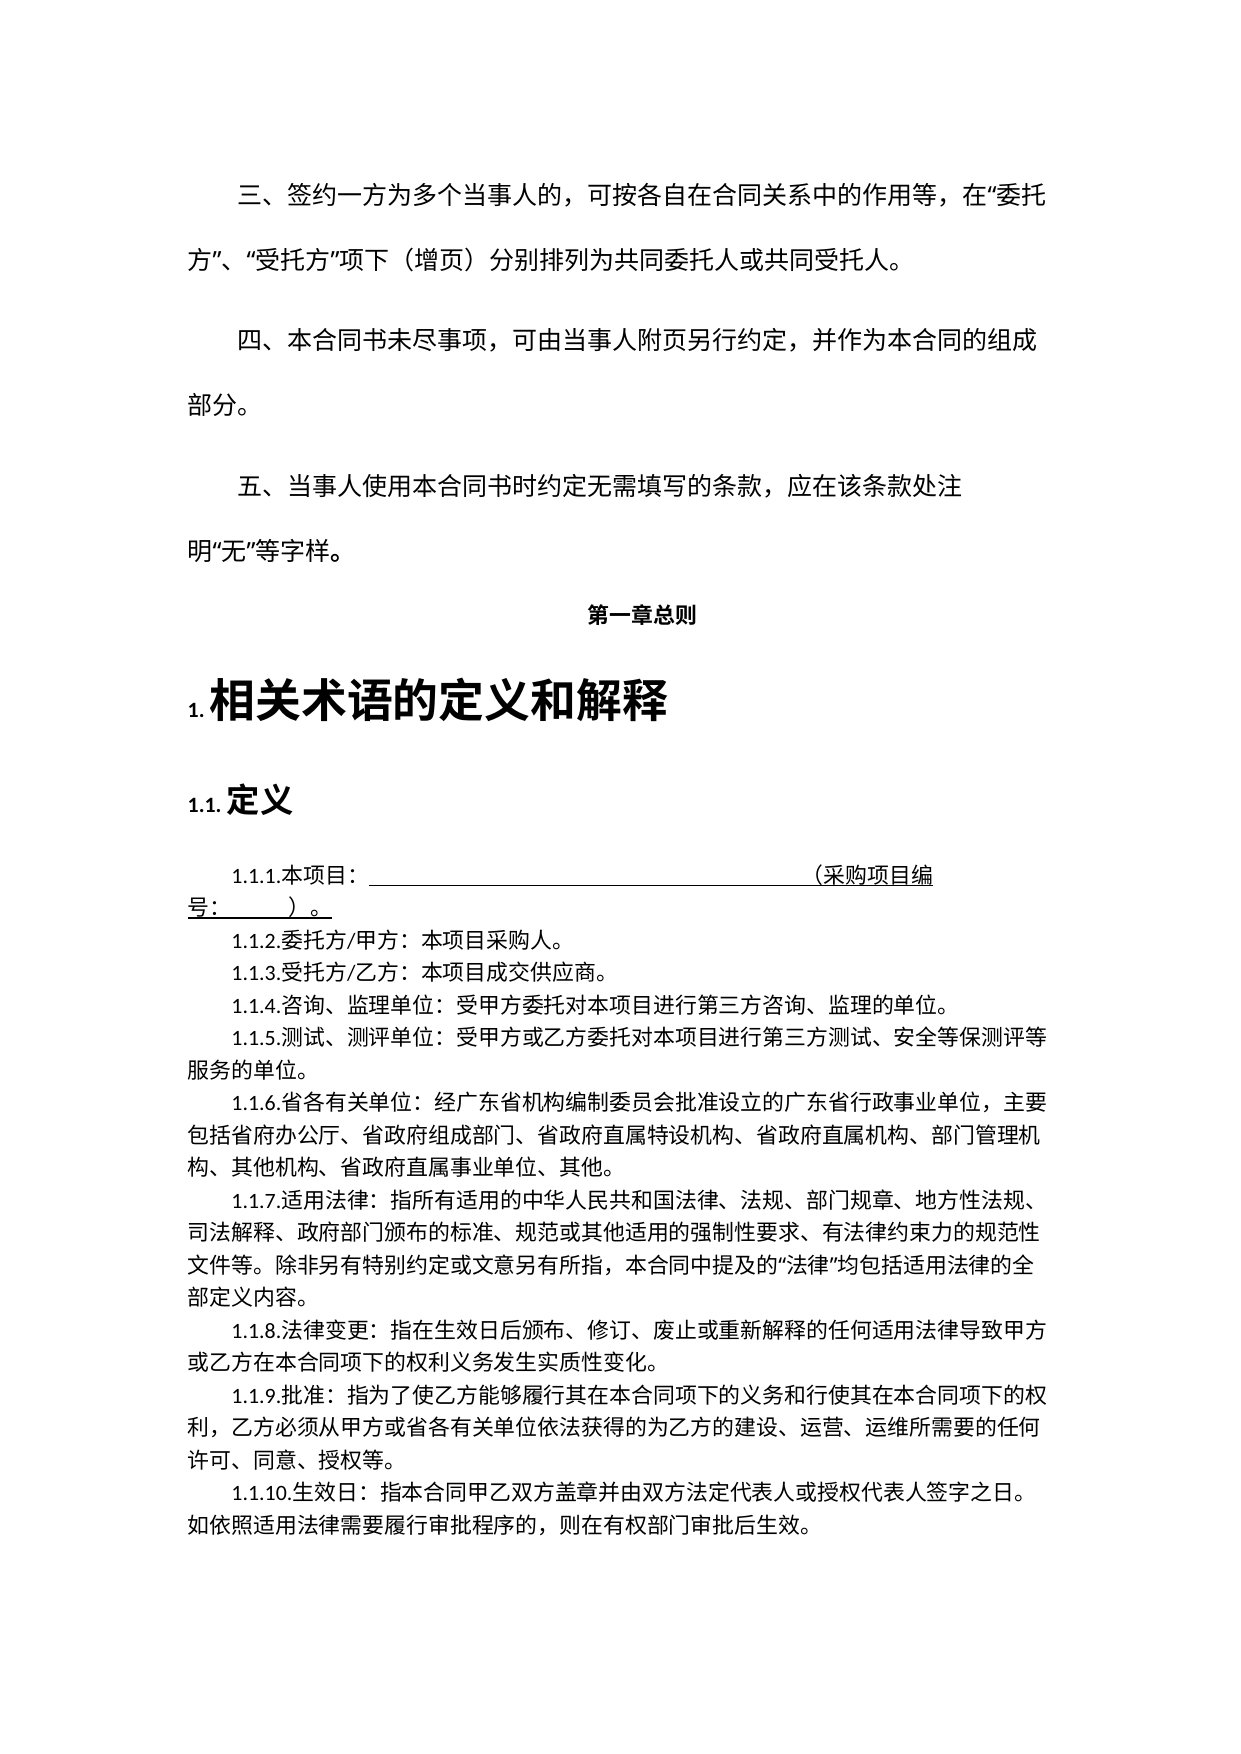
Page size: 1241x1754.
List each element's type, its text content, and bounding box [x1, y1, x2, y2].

text 1.1.3.受托方/乙方：本项目成交供应商。 [187, 956, 1053, 988]
text 五、当事人使用本合同书时约定无需填写的条款，应在该条款处注明“无”等字样。 [187, 453, 1053, 583]
text 1.1.2.委托方/甲方：本项目采购人。 [187, 923, 1053, 956]
text 1.1.5.测试、测评单位：受甲方或乙方委托对本项目进行第三方测试、安全等保测评等服务的单位。 [187, 1021, 1053, 1086]
text 1.1. 定义 [187, 767, 1053, 832]
text 四、本合同书未尽事项，可由当事人附页另行约定，并作为本合同的组成部分。 [187, 308, 1053, 438]
text 1.1.9.批准：指为了使乙方能够履行其在本合同项下的义务和行使其在本合同项下的权利，乙方必须从甲方或省各有关单位依法获得的为乙方的建设、运营、运维所需要的任何许可、同意、授权等。 [187, 1378, 1053, 1476]
text 1.1.1.本项目： （采购项目编号： ）。 [187, 858, 1053, 923]
text 1.1.7.适用法律：指所有适用的中华人民共和国法律、法规、部门规章、地方性法规、司法解释、政府部门颁布的标准、规范或其他适用的强制性要求、有法律约束力的规范性文件等。除非另有特别约定或文意另有所指，本合同中提及的“法律”均包括适用法律的全部定义内容。 [187, 1183, 1053, 1313]
text 1. 相关术语的定义和解释 [187, 667, 1053, 732]
text 第一章总则 [187, 599, 1053, 631]
text 三、签约一方为多个当事人的，可按各自在合同关系中的作用等，在“委托方”、“受托方”项下（增页）分别排列为共同委托人或共同受托人。 [187, 162, 1053, 292]
text 1.1.8.法律变更：指在生效日后颁布、修订、废止或重新解释的任何适用法律导致甲方或乙方在本合同项下的权利义务发生实质性变化。 [187, 1313, 1053, 1378]
text 1.1.10.生效日：指本合同甲乙双方盖章并由双方法定代表人或授权代表人签字之日。如依照适用法律需要履行审批程序的，则在有权部门审批后生效。 [187, 1476, 1053, 1541]
text 1.1.6.省各有关单位：经广东省机构编制委员会批准设立的广东省行政事业单位，主要包括省府办公厅、省政府组成部门、省政府直属特设机构、省政府直属机构、部门管理机构、其他机构、省政府直属事业单位、其他。 [187, 1086, 1053, 1183]
text 1.1.4.咨询、监理单位：受甲方委托对本项目进行第三方咨询、监理的单位。 [187, 988, 1053, 1021]
